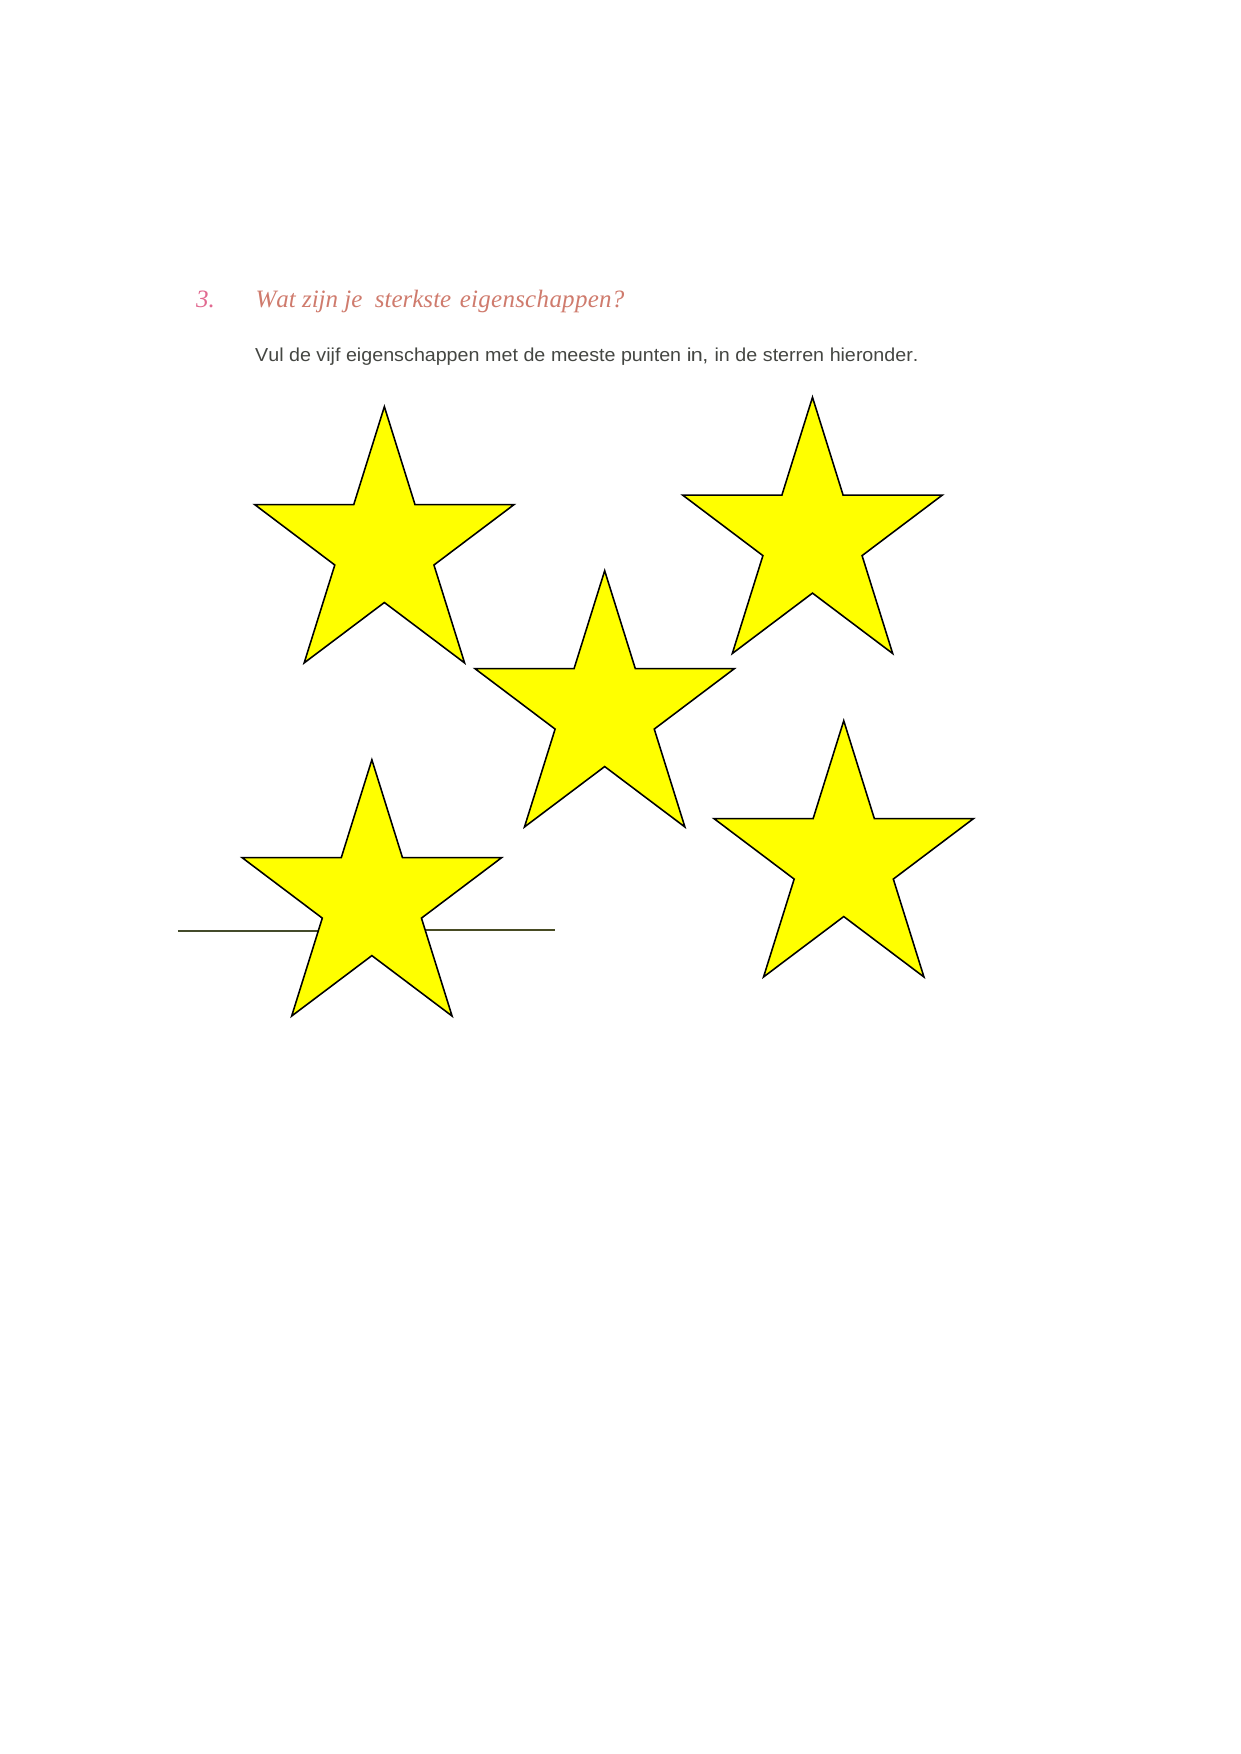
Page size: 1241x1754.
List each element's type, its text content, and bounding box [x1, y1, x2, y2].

text Vul de vijf eigenschappen met de meeste punten in, in de sterren hieronder. [255, 344, 1031, 366]
list Wat zijn je sterkste eigenschappen? [196, 284, 1151, 313]
